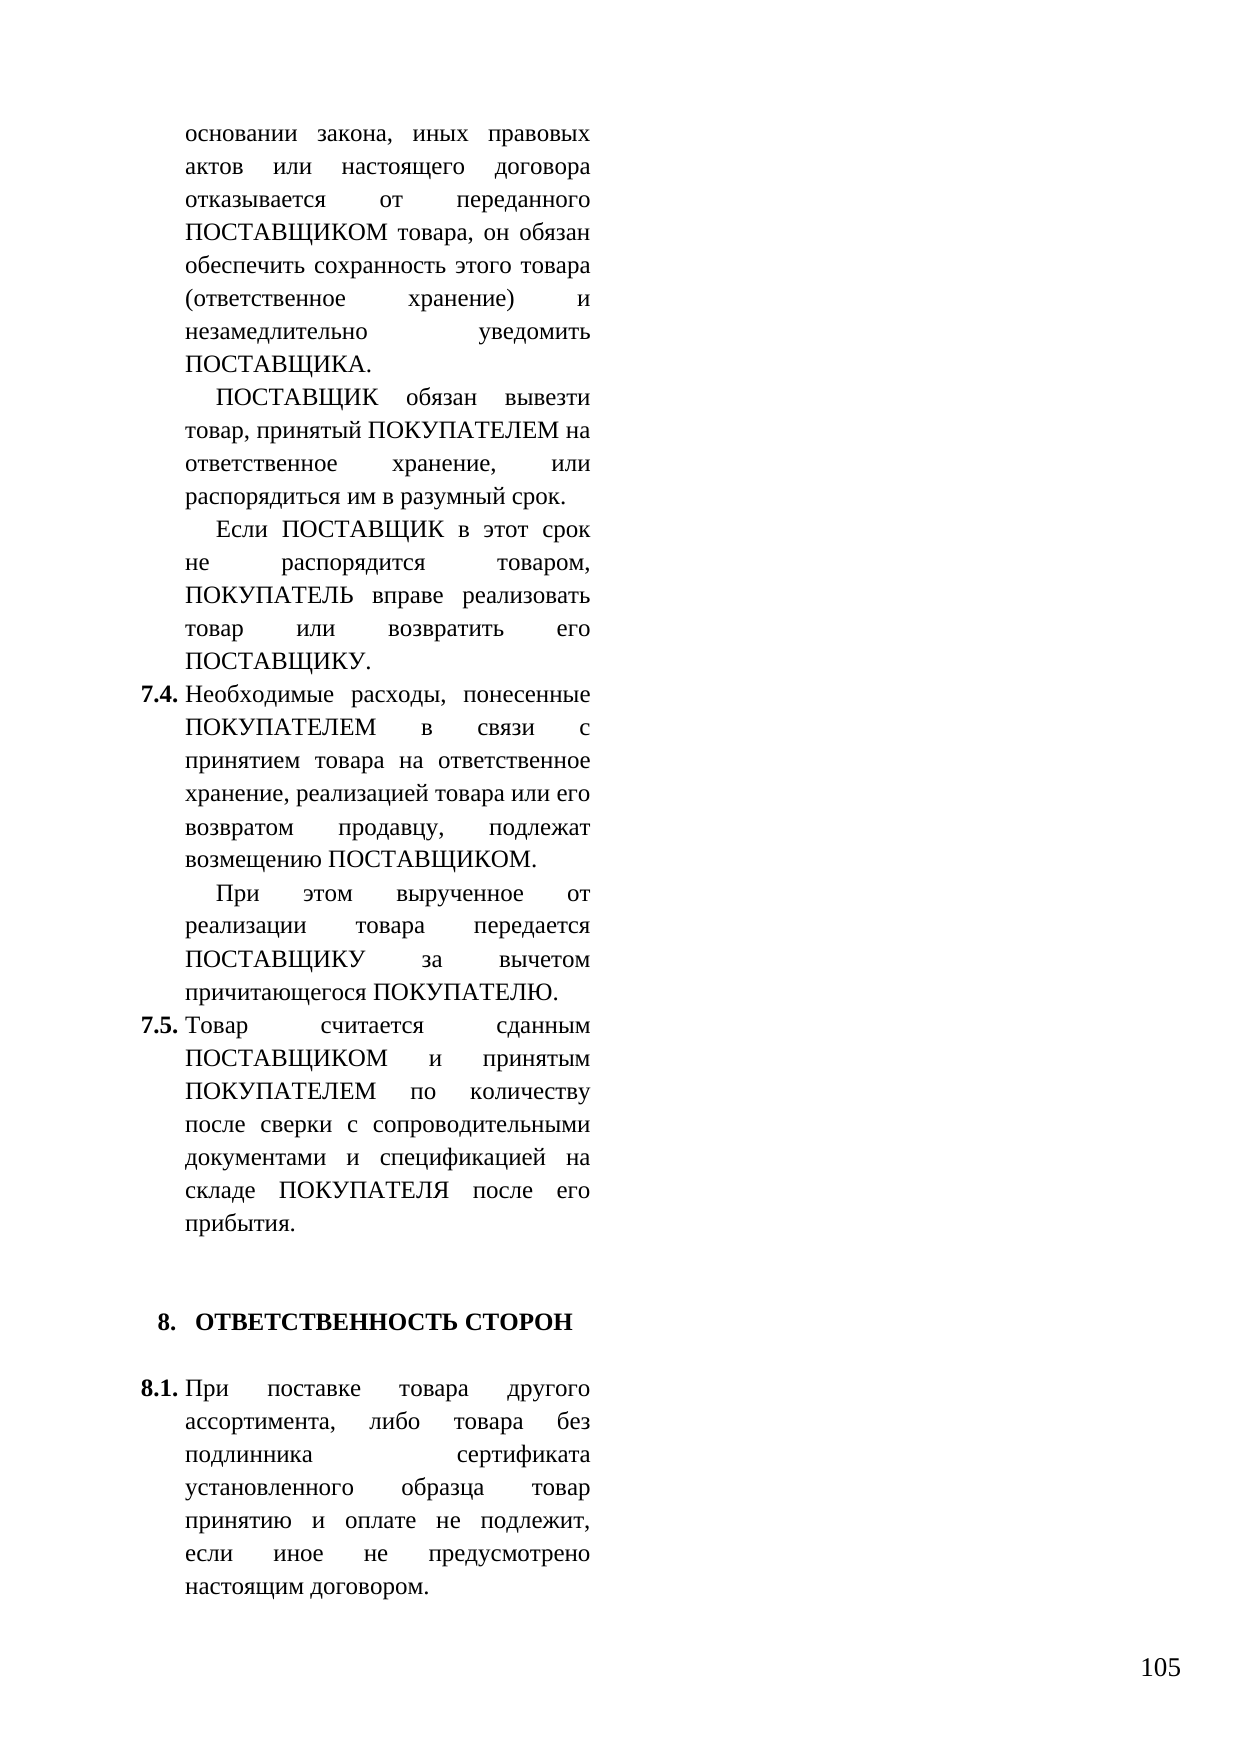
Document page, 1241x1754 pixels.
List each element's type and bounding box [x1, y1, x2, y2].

table_header [129, 118, 602, 1604]
